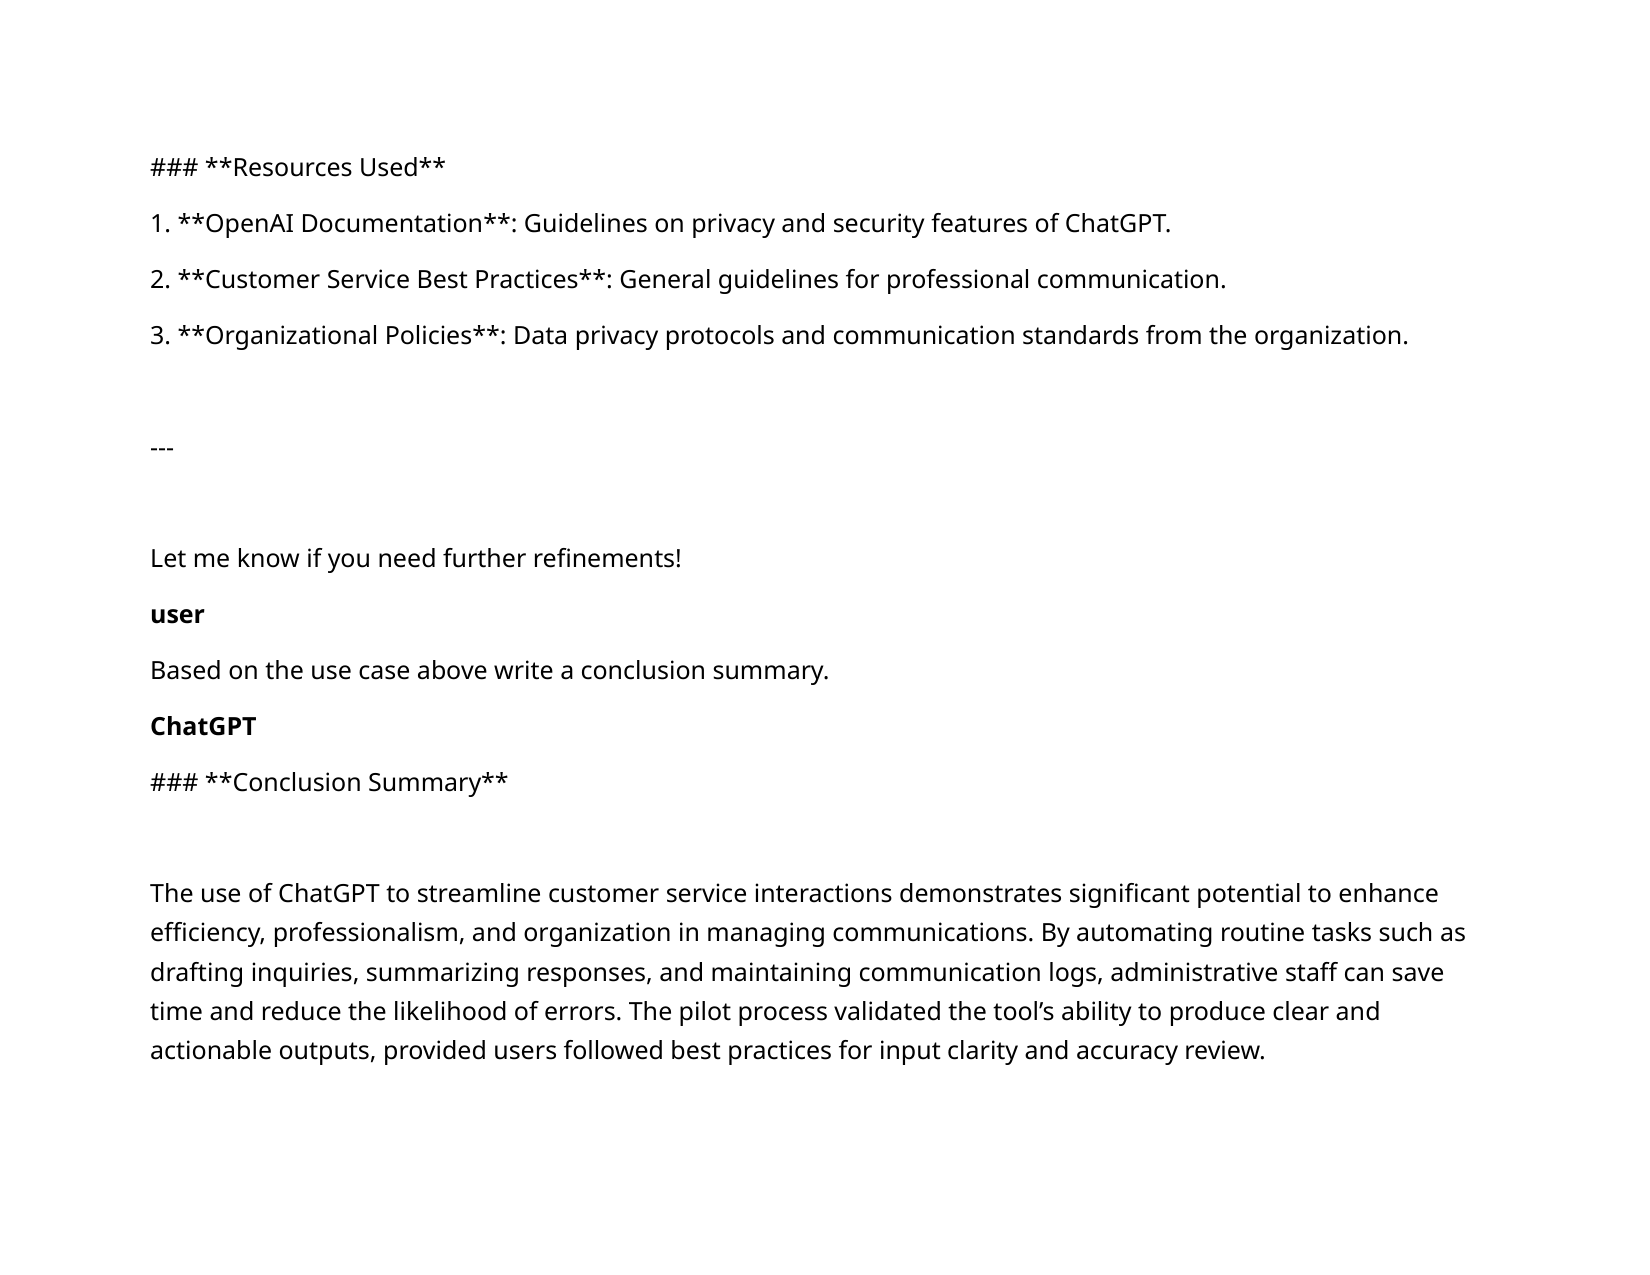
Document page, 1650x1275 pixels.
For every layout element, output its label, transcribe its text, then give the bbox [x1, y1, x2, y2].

text The use of ChatGPT to streamline customer service interactions demonstrates significant potential to enhance efficiency, professionalism, and organization in managing communications. By automating routine tasks such as drafting inquiries, summarizing responses, and maintaining communication logs, administrative staff can save time and reduce the likelihood of errors. The pilot process validated the tool’s ability to produce clear and actionable outputs, provided users followed best practices for input clarity and accuracy review. [150, 876, 1500, 1067]
text Based on the use case above write a conclusion summary. [150, 652, 1500, 687]
text Let me know if you need further refinements! [150, 541, 1500, 575]
text ChatGPT [150, 708, 1500, 742]
text user [150, 597, 1500, 631]
text --- [150, 429, 1500, 463]
text ### **Conclusion Summary** [150, 764, 1500, 798]
text 1. **OpenAI Documentation**: Guidelines on privacy and security features of ChatGPT. [150, 206, 1500, 240]
text 3. **Organizational Policies**: Data privacy protocols and communication standards from the organization. [150, 317, 1500, 352]
text 2. **Customer Service Best Practices**: General guidelines for professional communication. [150, 262, 1500, 296]
text ### **Resources Used** [150, 150, 1500, 184]
